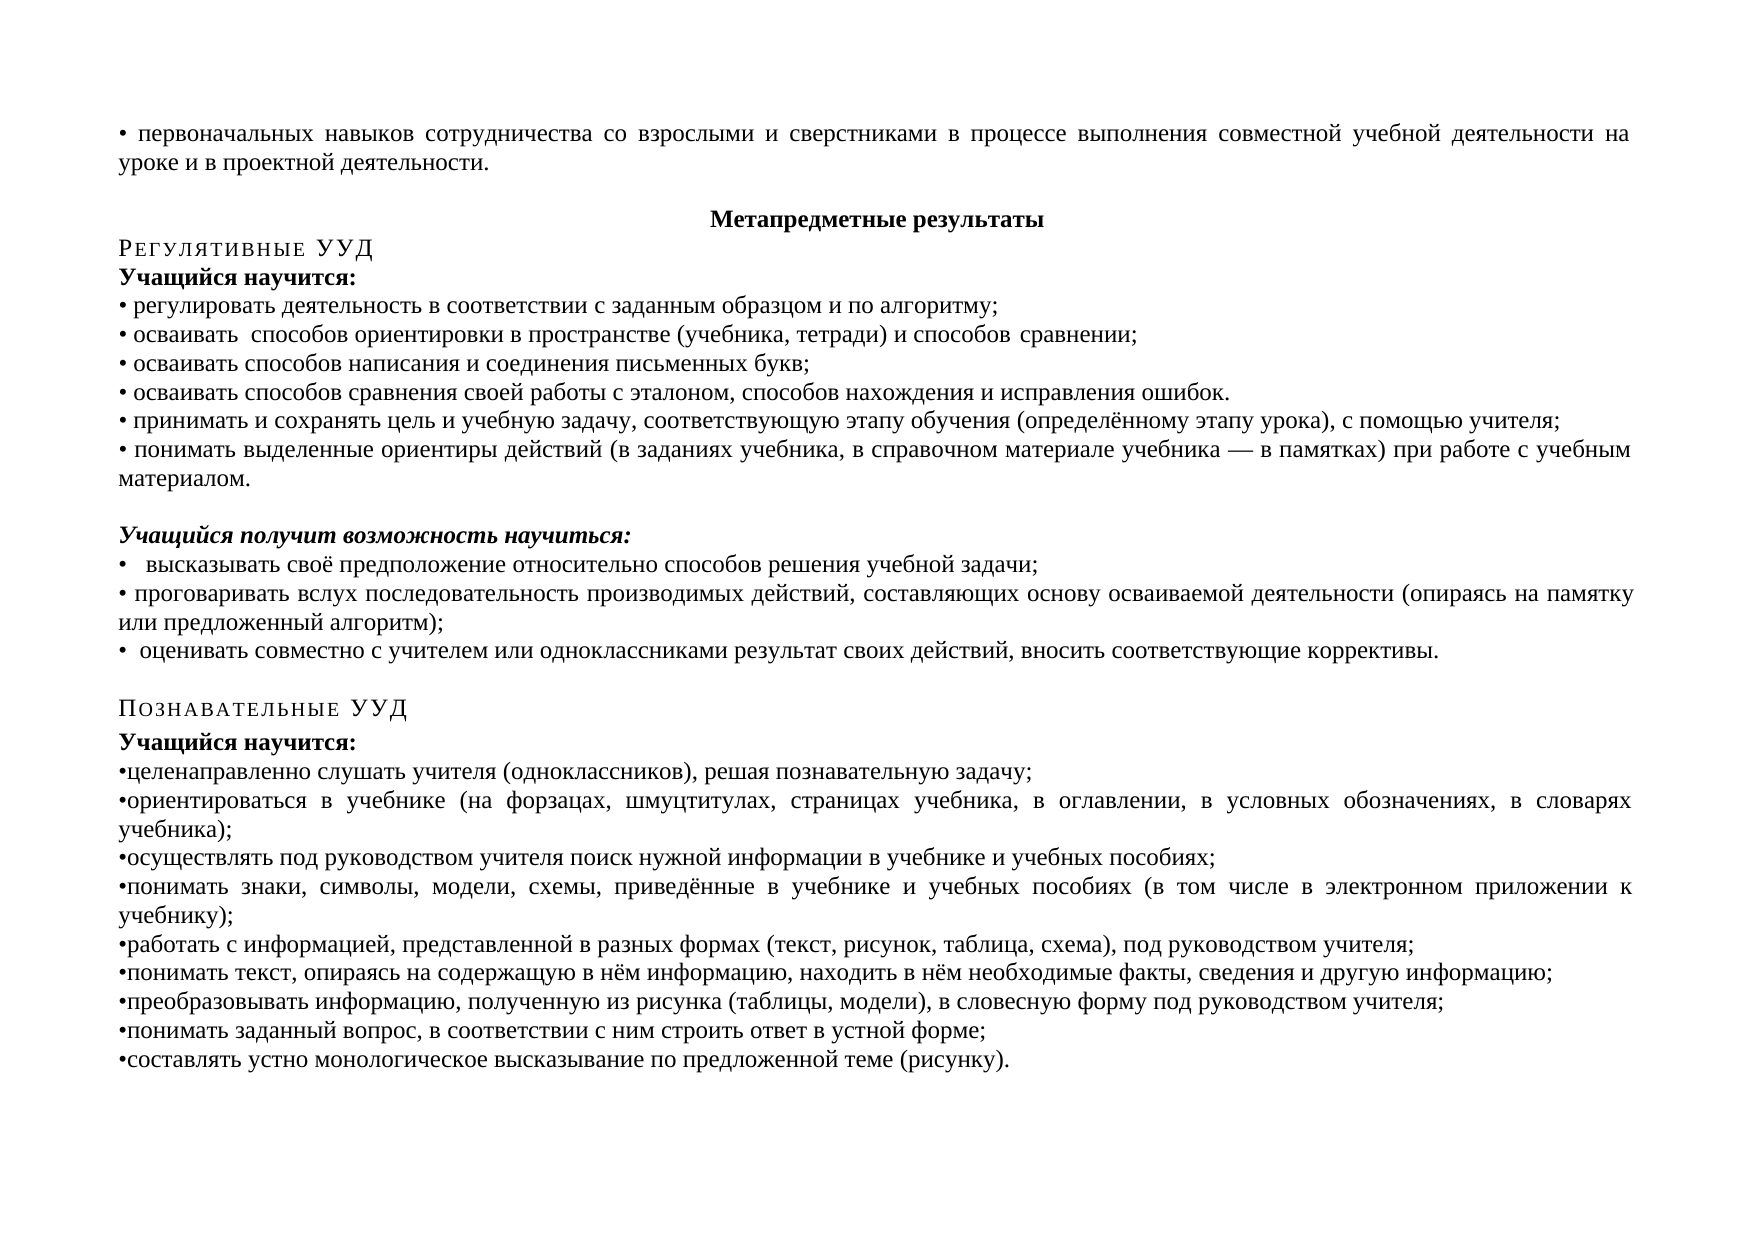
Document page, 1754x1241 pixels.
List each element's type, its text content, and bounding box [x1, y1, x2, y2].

text •понимать заданный вопрос, в соответствии с ним строить ответ в устной форме; [118, 1015, 1634, 1044]
text Метапредметные результаты [118, 204, 1636, 233]
text • осваивать способов написания и соединения письменных букв; [118, 348, 1636, 377]
text Учащийся научится: [118, 727, 1636, 756]
text • оценивать совместно с учителем или одноклассниками результат своих действий, вносить соответствующие коррективы. [118, 636, 1634, 664]
text •ориентироваться в учебнике (на форзацах, шмуцтитулах, страницах учебника, в оглавлении, в условных обозначениях, в словарях учебника); [118, 785, 1634, 842]
text • осваивать способов сравнения своей работы с эталоном, способов нахождения и исправления ошибок. [118, 377, 1636, 406]
text •работать с информацией, представленной в разных формах (текст, рисунок, таблица, схема), под руководством учителя; [118, 929, 1634, 957]
text • понимать выделенные ориентиры действий (в заданиях учебника, в справочном материале учебника — в памятках) при работе с учебным материалом. [118, 434, 1634, 492]
text Учащийся получит возможность научиться: [118, 521, 1636, 549]
text • регулировать деятельность в соответствии с заданным образцом и по алгоритму; [118, 291, 1636, 319]
text Познавательные УУД [118, 693, 1636, 722]
text • проговаривать вслух последовательность производимых действий, составляющих основу осваиваемой деятельности (опираясь на памятку или предложенный алгоритм); [118, 578, 1636, 636]
text •составлять устно монологическое высказывание по предложенной теме (рисунку). [118, 1044, 1632, 1072]
text Учащийся научится: [118, 262, 1636, 291]
text •понимать текст, опираясь на содержащую в нём информацию, находить в нём необходимые факты, сведения и другую информацию; [118, 957, 1634, 986]
text • принимать и сохранять цель и учебную задачу, соответствующую этапу обучения (определённому этапу урока), с помощью учителя; [118, 406, 1634, 434]
text • высказывать своё предположение относительно способов решения учебной задачи; [118, 549, 1632, 578]
text •преобразовывать информацию, полученную из рисунка (таблицы, модели), в словесную форму под руководством учителя; [118, 986, 1634, 1015]
text •осуществлять под руководством учителя поиск нужной информации в учебнике и учебных пособиях; [118, 842, 1632, 871]
text •понимать знаки, символы, модели, схемы, приведённые в учебнике и учебных пособиях (в том числе в электронном приложении к учебнику); [118, 871, 1634, 929]
text • осваивать способов ориентировки в пространстве (учебника, тетради) и способов сравнении; [118, 319, 1636, 348]
text Регулятивные УУД [118, 233, 1636, 262]
text •целенаправленно слушать учителя (одноклассников), решая познавательную задачу; [118, 756, 1634, 785]
text • первоначальных навыков сотрудничества со взрослыми и сверстниками в процессе выполнения совместной учебной деятельности на уроке и в проектной деятельности. [118, 118, 1632, 176]
